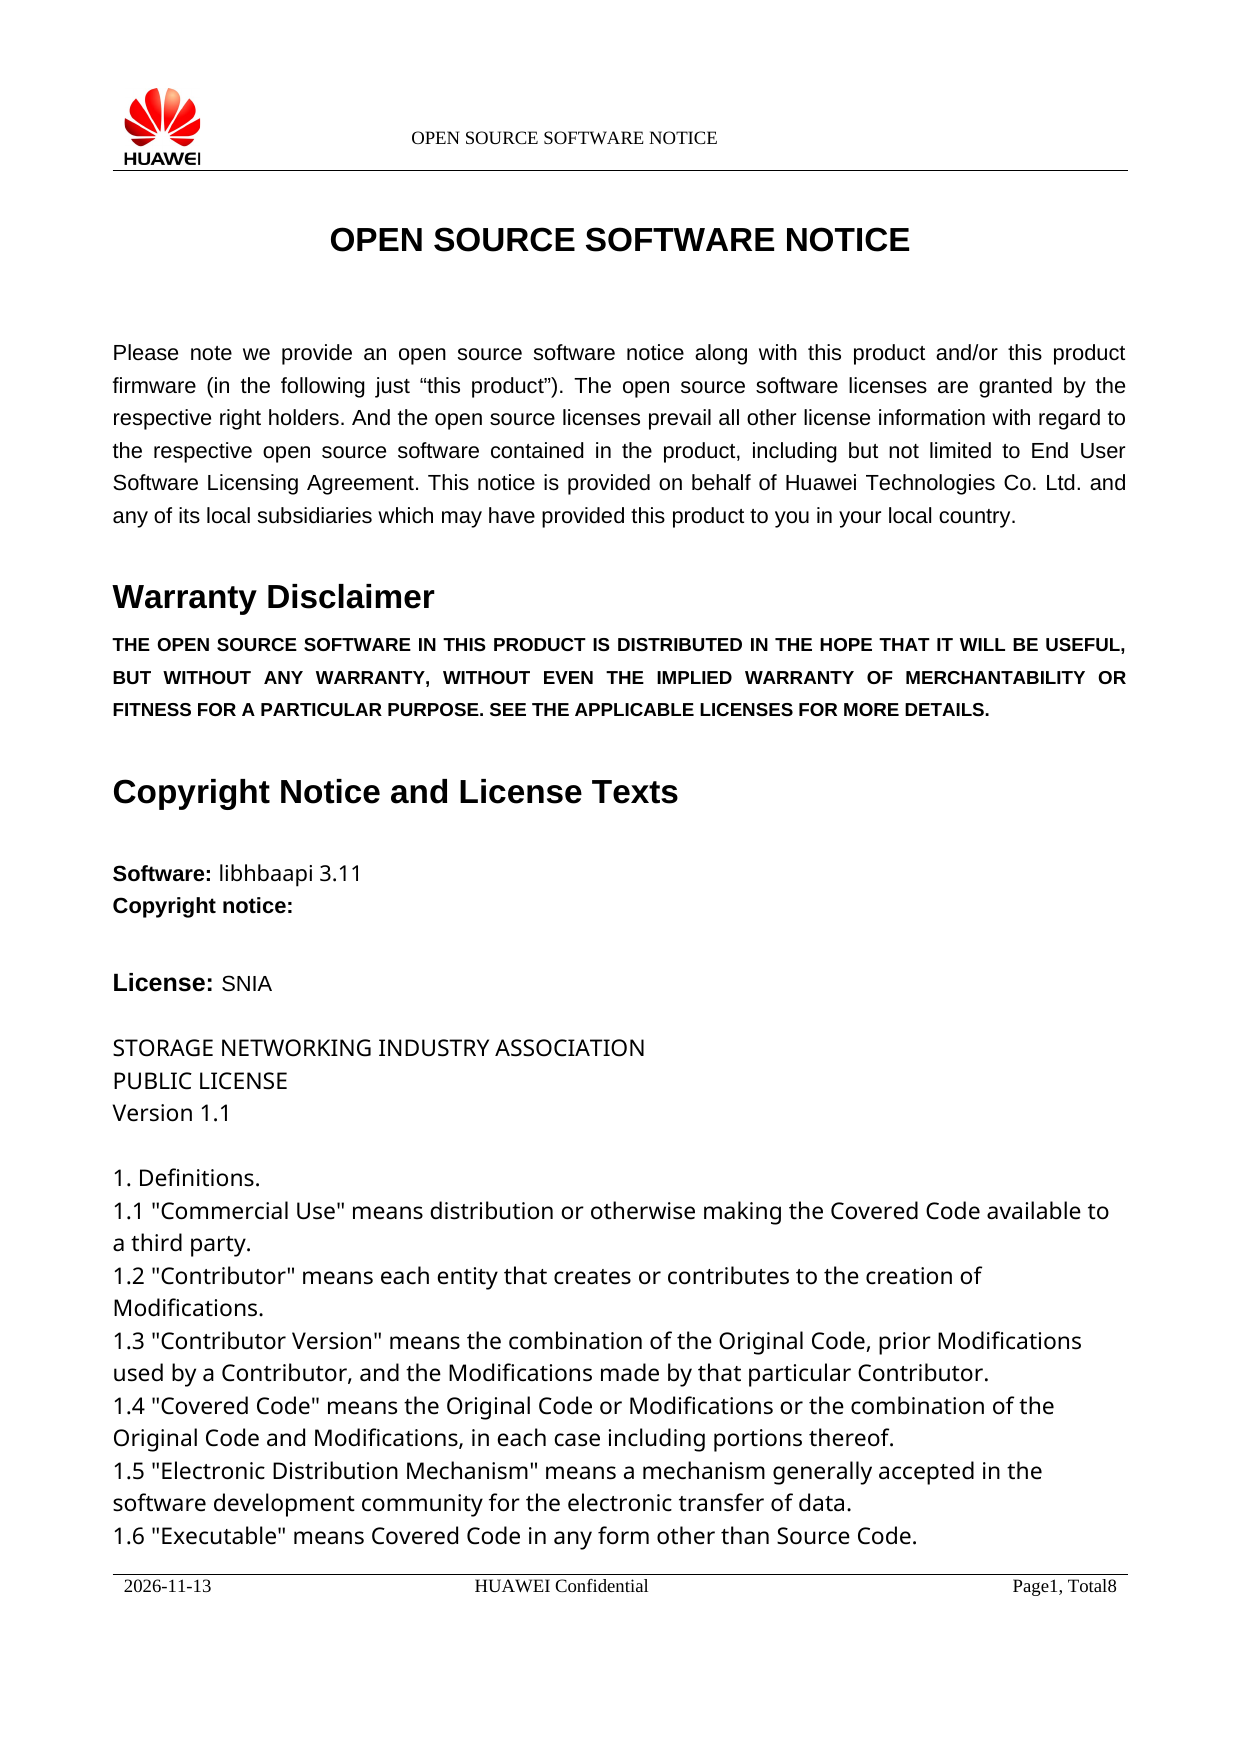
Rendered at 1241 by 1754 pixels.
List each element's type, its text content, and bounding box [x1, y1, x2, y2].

text Warranty Disclaimer [112, 564, 1128, 629]
text Copyright notice: [112, 889, 1128, 921]
text 1.4 "Covered Code" means the Original Code or Modifications or the combination of the Original Code and Modifications, in each case including portions thereof. [112, 1389, 1128, 1454]
picture [124, 88, 201, 165]
text License: SNIA [112, 966, 1128, 999]
text Copyright Notice and License Texts [112, 759, 1128, 824]
text Please note we provide an open source software notice along with this product and/or this product firmware (in the following just “this product”). The open source software licenses are granted by the respective right holders. And the open source licenses prevail all other license information with regard to the respective open source software contained in the product, including but not limited to End User Software Licensing Agreement. This notice is provided on behalf of Huawei Technologies Co. Ltd. and any of its local subsidiaries which may have provided this product to you in your local country. [112, 336, 1128, 531]
text Version 1.1 [112, 1096, 1128, 1129]
text 1. Definitions. [112, 1161, 1128, 1194]
text STORAGE NETWORKING INDUSTRY ASSOCIATION [112, 1031, 1128, 1064]
text OPEN SOURCE SOFTWARE NOTICE [112, 206, 1128, 271]
text 1.2 "Contributor" means each entity that creates or contributes to the creation of Modifications. [112, 1259, 1128, 1324]
text 1.3 "Contributor Version" means the combination of the Original Code, prior Modifications used by a Contributor, and the Modifications made by that particular Contributor. [112, 1324, 1128, 1389]
text PUBLIC LICENSE [112, 1064, 1128, 1096]
text 1.5 "Electronic Distribution Mechanism" means a mechanism generally accepted in the software development community for the electronic transfer of data. [112, 1454, 1128, 1519]
text 1.6 "Executable" means Covered Code in any form other than Source Code. [112, 1519, 1128, 1551]
title Software: libhbaapi 3.11 [112, 856, 1128, 889]
text 1.1 "Commercial Use" means distribution or otherwise making the Covered Code available to a third party. [112, 1194, 1128, 1259]
text The open source software in this product is distributed in the hope that it will be useful, but WITHOUT ANY WARRANTY, without even the implied warranty of MERCHANTABILITY or FITNESS FOR A PARTICULAR PURPOSE. See the applicable licenses for more details. [112, 629, 1128, 726]
